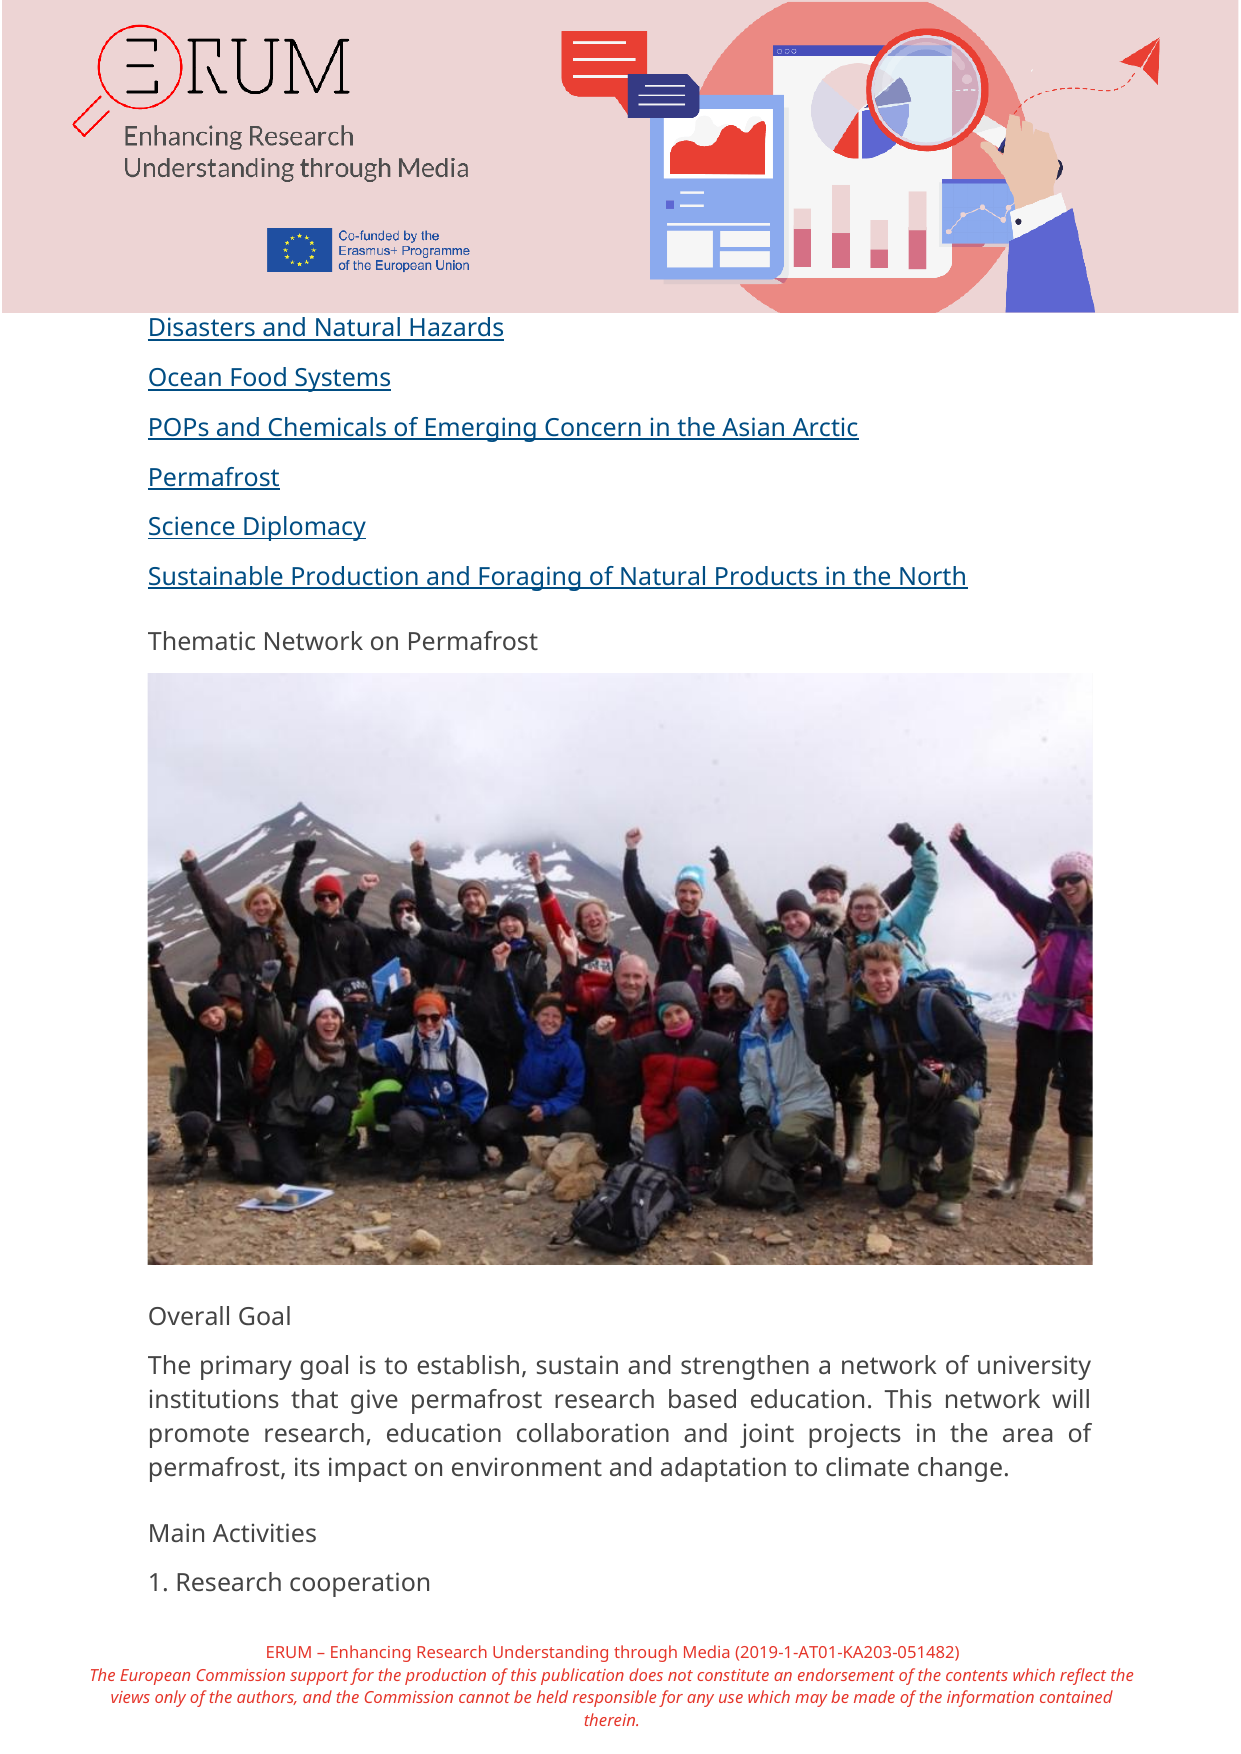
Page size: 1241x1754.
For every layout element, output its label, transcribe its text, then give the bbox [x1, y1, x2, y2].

text The primary goal is to establish, sustain and strengthen a network of university institutions that give permafrost research based education. This network will promote research, education collaboration and joint projects in the area of permafrost, its impact on environment and adaptation to climate change. [148, 1348, 1093, 1484]
picture [0, 0, 1241, 313]
text Sustainable Production and Foraging of Natural Products in the North [148, 558, 1093, 593]
subtitle Overall Goal [148, 1298, 1093, 1332]
picture [147, 673, 1093, 1265]
text Ocean Food Systems [148, 360, 1093, 394]
text 1. Research cooperation [148, 1565, 1093, 1599]
text POPs and Chemicals of Emerging Concern in the Asian Arctic [148, 409, 1093, 443]
text Permafrost [148, 459, 1093, 493]
text Science Diplomacy [148, 509, 1093, 543]
text Disasters and Natural Hazards [148, 310, 1093, 344]
subtitle Thematic Network on Permafrost [148, 624, 1093, 658]
subtitle Main Activities [148, 1515, 1093, 1549]
